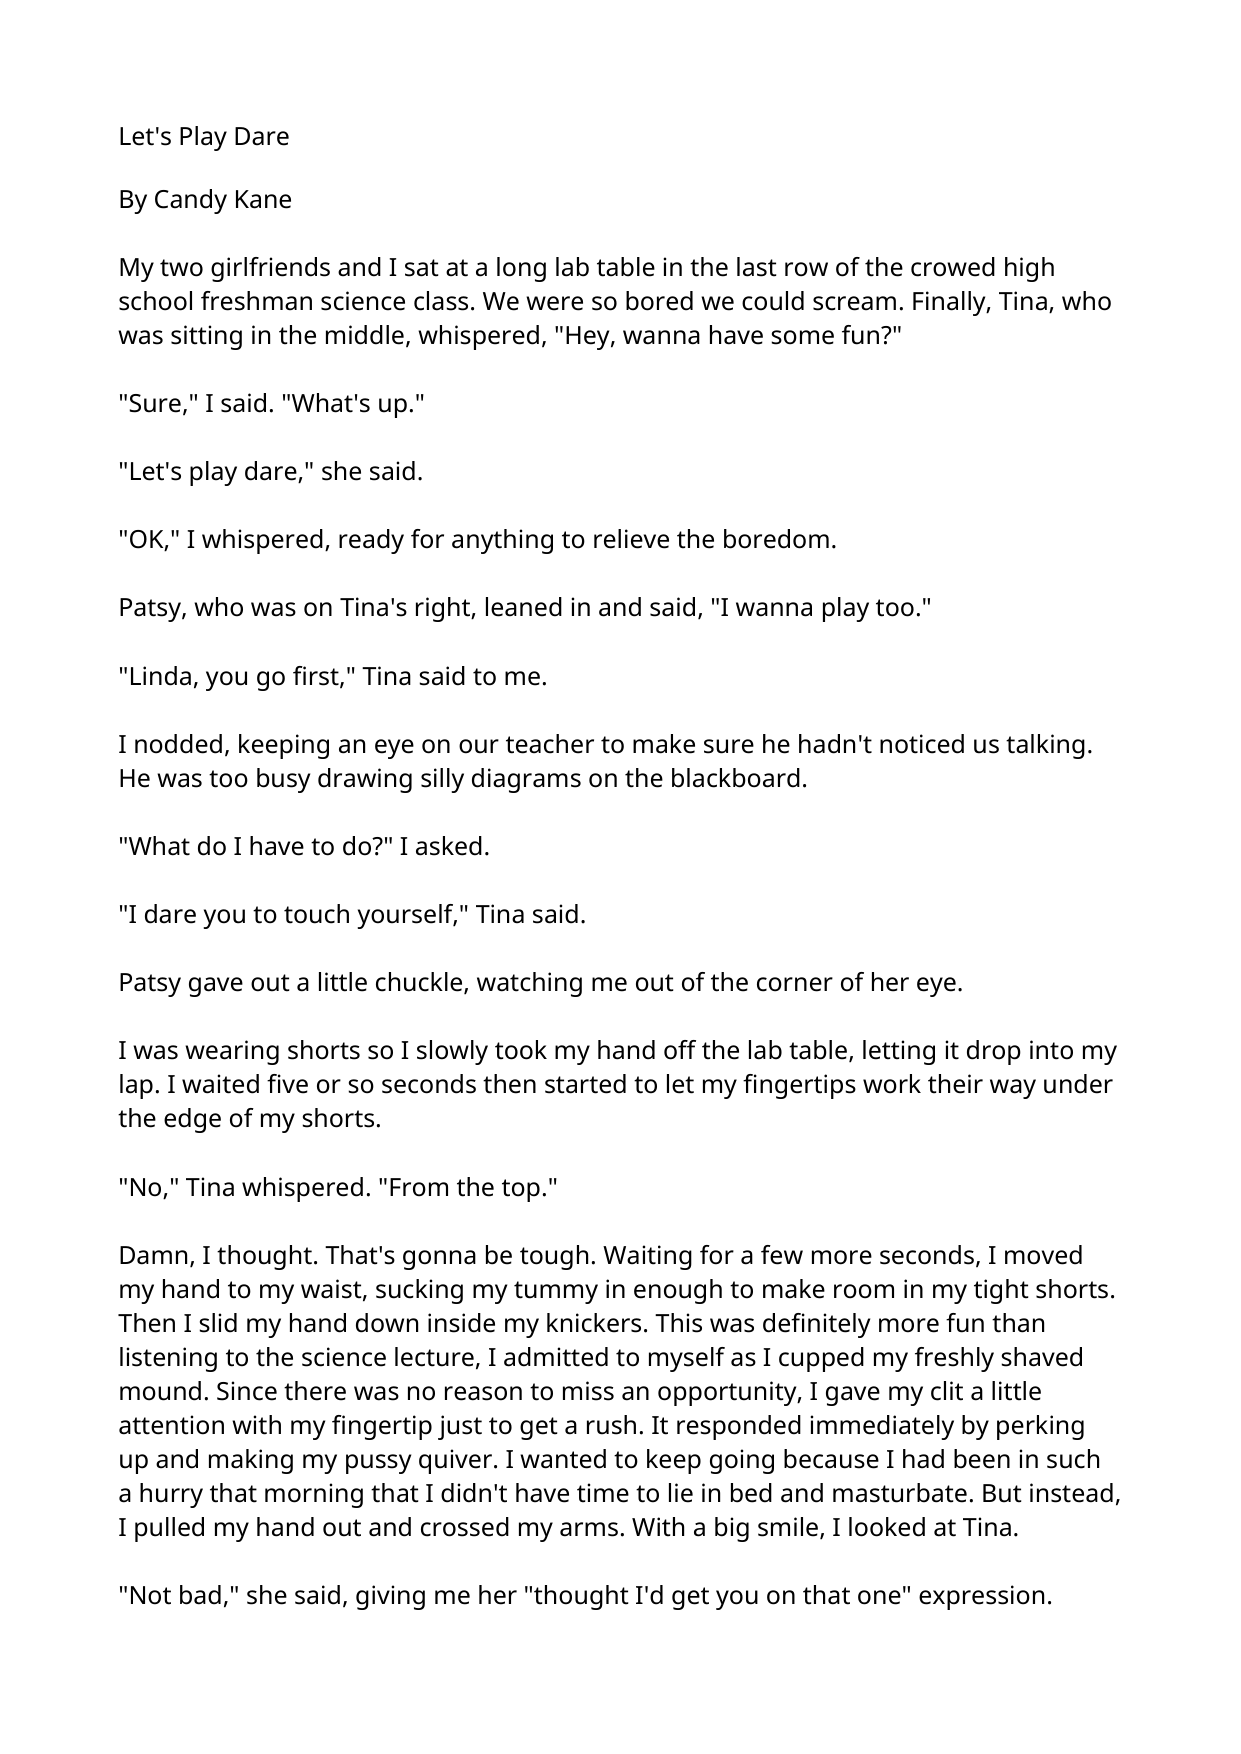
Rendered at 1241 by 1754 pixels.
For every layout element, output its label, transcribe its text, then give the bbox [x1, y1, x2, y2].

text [118, 181, 1122, 1612]
text Let's Play Dare [118, 118, 1122, 152]
